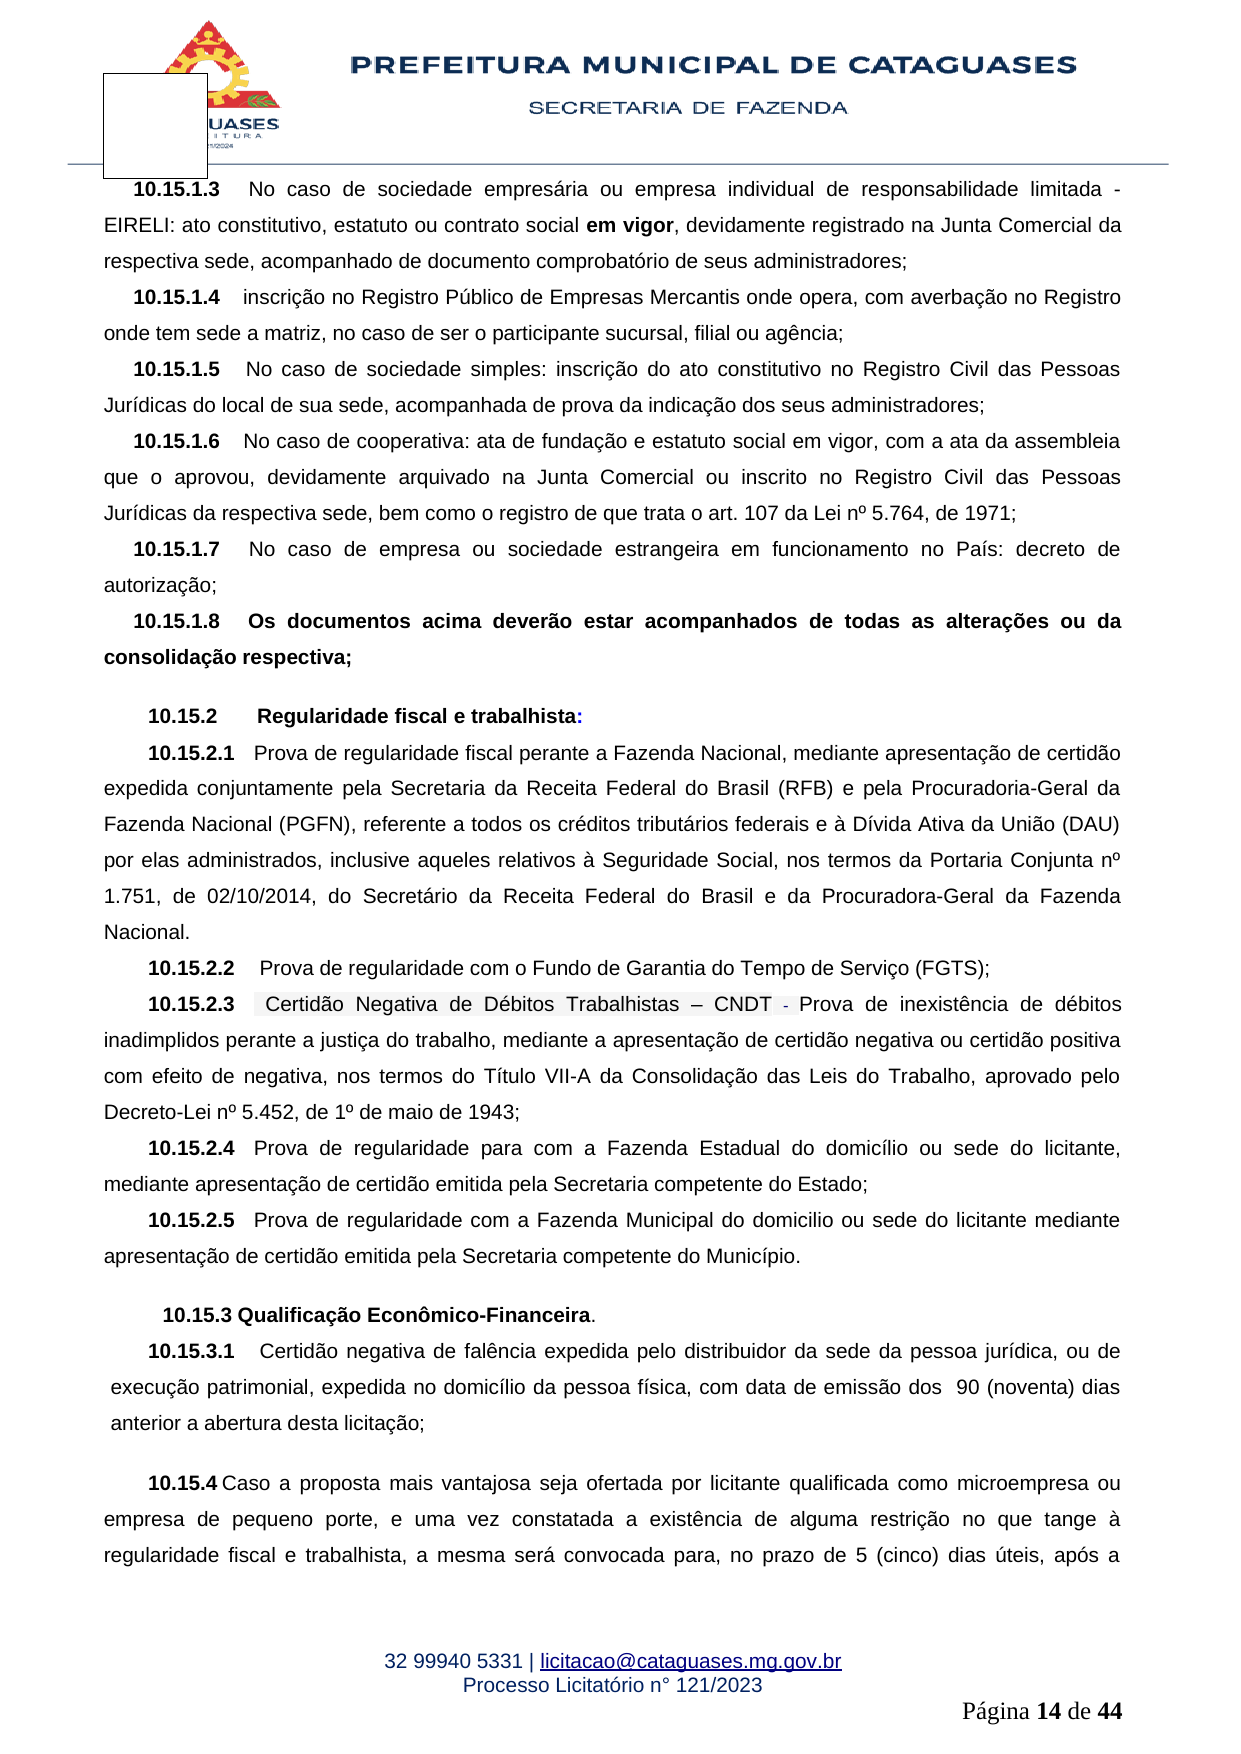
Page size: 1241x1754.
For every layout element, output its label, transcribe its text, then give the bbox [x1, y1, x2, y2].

list Certidão negativa de falência expedida pelo distribuidor da sede da pessoa jurídica, ou de execução patrimonial, expedida no domicílio da pessoa física, com data de emissão dos 90 (noventa) dias anterior a abertura desta licitação; [110, 1339, 1122, 1435]
list inscrição no Registro Público de Empresas Mercantis onde opera, com averbação no Registro onde tem sede a matriz, no caso de ser o participante sucursal, filial ou agência; [103, 285, 1122, 345]
list No caso de empresa ou sociedade estrangeira em funcionamento no País: decreto de autorização; [103, 537, 1122, 597]
list Regularidade fiscal e trabalhista: [103, 704, 1122, 728]
list Qualificação Econômico-Financeira. [162, 1303, 1122, 1327]
picture [67, 1, 1169, 192]
list Prova de regularidade com o Fundo de Garantia do Tempo de Serviço (FGTS); [103, 956, 1122, 980]
list Prova de regularidade para com a Fazenda Estadual do domicílio ou sede do licitante, mediante apresentação de certidão emitida pela Secretaria competente do Estado; [103, 1136, 1122, 1196]
list Prova de regularidade com a Fazenda Municipal do domicilio ou sede do licitante mediante apresentação de certidão emitida pela Secretaria competente do Município. [103, 1207, 1122, 1267]
list No caso de cooperativa: ata de fundação e estatuto social em vigor, com a ata da assembleia que o aprovou, devidamente arquivado na Junta Comercial ou inscrito no Registro Civil das Pessoas Jurídicas da respectiva sede, bem como o registro de que trata o art. 107 da Lei nº 5.764, de 1971; [103, 429, 1122, 525]
list Prova de regularidade fiscal perante a Fazenda Nacional, mediante apresentação de certidão expedida conjuntamente pela Secretaria da Receita Federal do Brasil (RFB) e pela Procuradoria-Geral da Fazenda Nacional (PGFN), referente a todos os créditos tributários federais e à Dívida Ativa da União (DAU) por elas administrados, inclusive aqueles relativos à Seguridade Social, nos termos da Portaria Conjunta nº 1.751, de 02/10/2014, do Secretário da Receita Federal do Brasil e da Procuradora-Geral da Fazenda Nacional. [103, 740, 1122, 944]
list Os documentos acima deverão estar acompanhados de todas as alterações ou da consolidação respectiva; [103, 608, 1122, 668]
list Certidão Negativa de Débitos Trabalhistas – CNDT - Prova de inexistência de débitos inadimplidos perante a justiça do trabalho, mediante a apresentação de certidão negativa ou certidão positiva com efeito de negativa, nos termos do Título VII-A da Consolidação das Leis do Trabalho, aprovado pelo Decreto-Lei nº 5.452, de 1º de maio de 1943; [103, 992, 1122, 1124]
list No caso de sociedade empresária ou empresa individual de responsabilidade limitada - EIRELI: ato constitutivo, estatuto ou contrato social em vigor, devidamente registrado na Junta Comercial da respectiva sede, acompanhado de documento comprobatório de seus administradores; [103, 177, 1122, 273]
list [103, 1471, 1122, 1567]
list No caso de sociedade simples: inscrição do ato constitutivo no Registro Civil das Pessoas Jurídicas do local de sua sede, acompanhada de prova da indicação dos seus administradores; [103, 357, 1122, 417]
